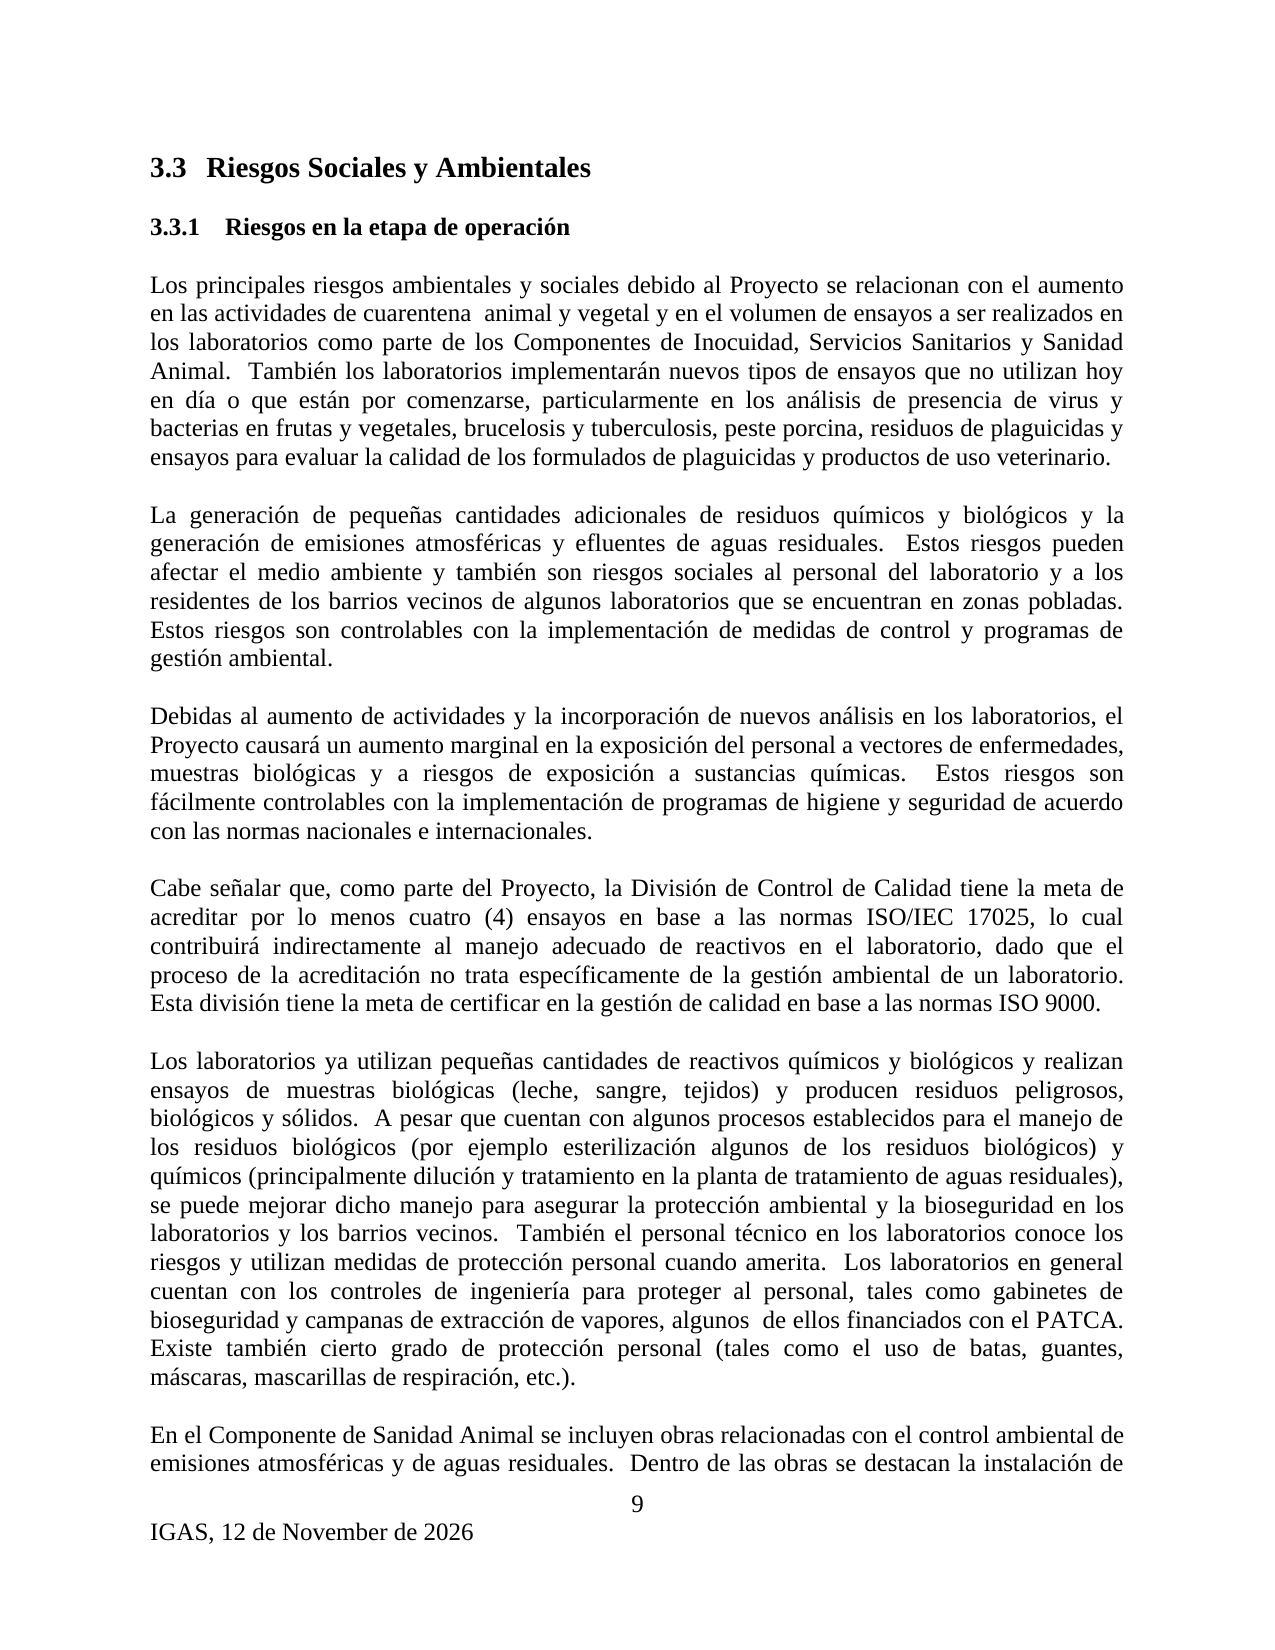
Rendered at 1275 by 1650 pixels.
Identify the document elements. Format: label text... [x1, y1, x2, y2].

text Cabe señalar que, como parte del Proyecto, la División de Control de Calidad tiene la meta de acreditar por lo menos cuatro (4) ensayos en base a las normas ISO/IEC 17025, lo cual contribuirá indirectamente al manejo adecuado de reactivos en el laboratorio, dado que el proceso de la acreditación no trata específicamente de la gestión ambiental de un laboratorio. Esta división tiene la meta de certificar en la gestión de calidad en base a las normas ISO 9000. [150, 873, 1125, 1017]
text Los principales riesgos ambientales y sociales debido al Proyecto se relacionan con el aumento en las actividades de cuarentena animal y vegetal y en el volumen de ensayos a ser realizados en los laboratorios como parte de los Componentes de Inocuidad, Servicios Sanitarios y Sanidad Animal. También los laboratorios implementarán nuevos tipos de ensayos que no utilizan hoy en día o que están por comenzarse, particularmente en los análisis de presencia de virus y bacterias en frutas y vegetales, brucelosis y tuberculosis, peste porcina, residuos de plaguicidas y ensayos para evaluar la calidad de los formulados de plaguicidas y productos de uso veterinario. [150, 270, 1125, 471]
text Debidas al aumento de actividades y la incorporación de nuevos análisis en los laboratorios, el Proyecto causará un aumento marginal en la exposición del personal a vectores de enfermedades, muestras biológicas y a riesgos de exposición a sustancias químicas. Estos riesgos son fácilmente controlables con la implementación de programas de higiene y seguridad de acuerdo con las normas nacionales e internacionales. [150, 701, 1125, 845]
text La generación de pequeñas cantidades adicionales de residuos químicos y biológicos y la generación de emisiones atmosféricas y efluentes de aguas residuales. Estos riesgos pueden afectar el medio ambiente y también son riesgos sociales al personal del laboratorio y a los residentes de los barrios vecinos de algunos laboratorios que se encuentran en zonas pobladas. Estos riesgos son controlables con la implementación de medidas de control y programas de gestión ambiental. [150, 500, 1125, 672]
subtitle 3.3 Riesgos Sociales y Ambientales [150, 150, 1125, 183]
text Los laboratorios ya utilizan pequeñas cantidades de reactivos químicos y biológicos y realizan ensayos de muestras biológicas (leche, sangre, tejidos) y producen residuos peligrosos, biológicos y sólidos. A pesar que cuentan con algunos procesos establecidos para el manejo de los residuos biológicos (por ejemplo esterilización algunos de los residuos biológicos) y químicos (principalmente dilución y tratamiento en la planta de tratamiento de aguas residuales), se puede mejorar dicho manejo para asegurar la protección ambiental y la bioseguridad en los laboratorios y los barrios vecinos. También el personal técnico en los laboratorios conoce los riesgos y utilizan medidas de protección personal cuando amerita. Los laboratorios en general cuentan con los controles de ingeniería para proteger al personal, tales como gabinetes de bioseguridad y campanas de extracción de vapores, algunos de ellos financiados con el PATCA. Existe también cierto grado de protección personal (tales como el uso de batas, guantes, máscaras, mascarillas de respiración, etc.). [150, 1046, 1125, 1391]
text 3.3.1 Riesgos en la etapa de operación [150, 212, 1125, 241]
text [150, 1420, 1125, 1477]
